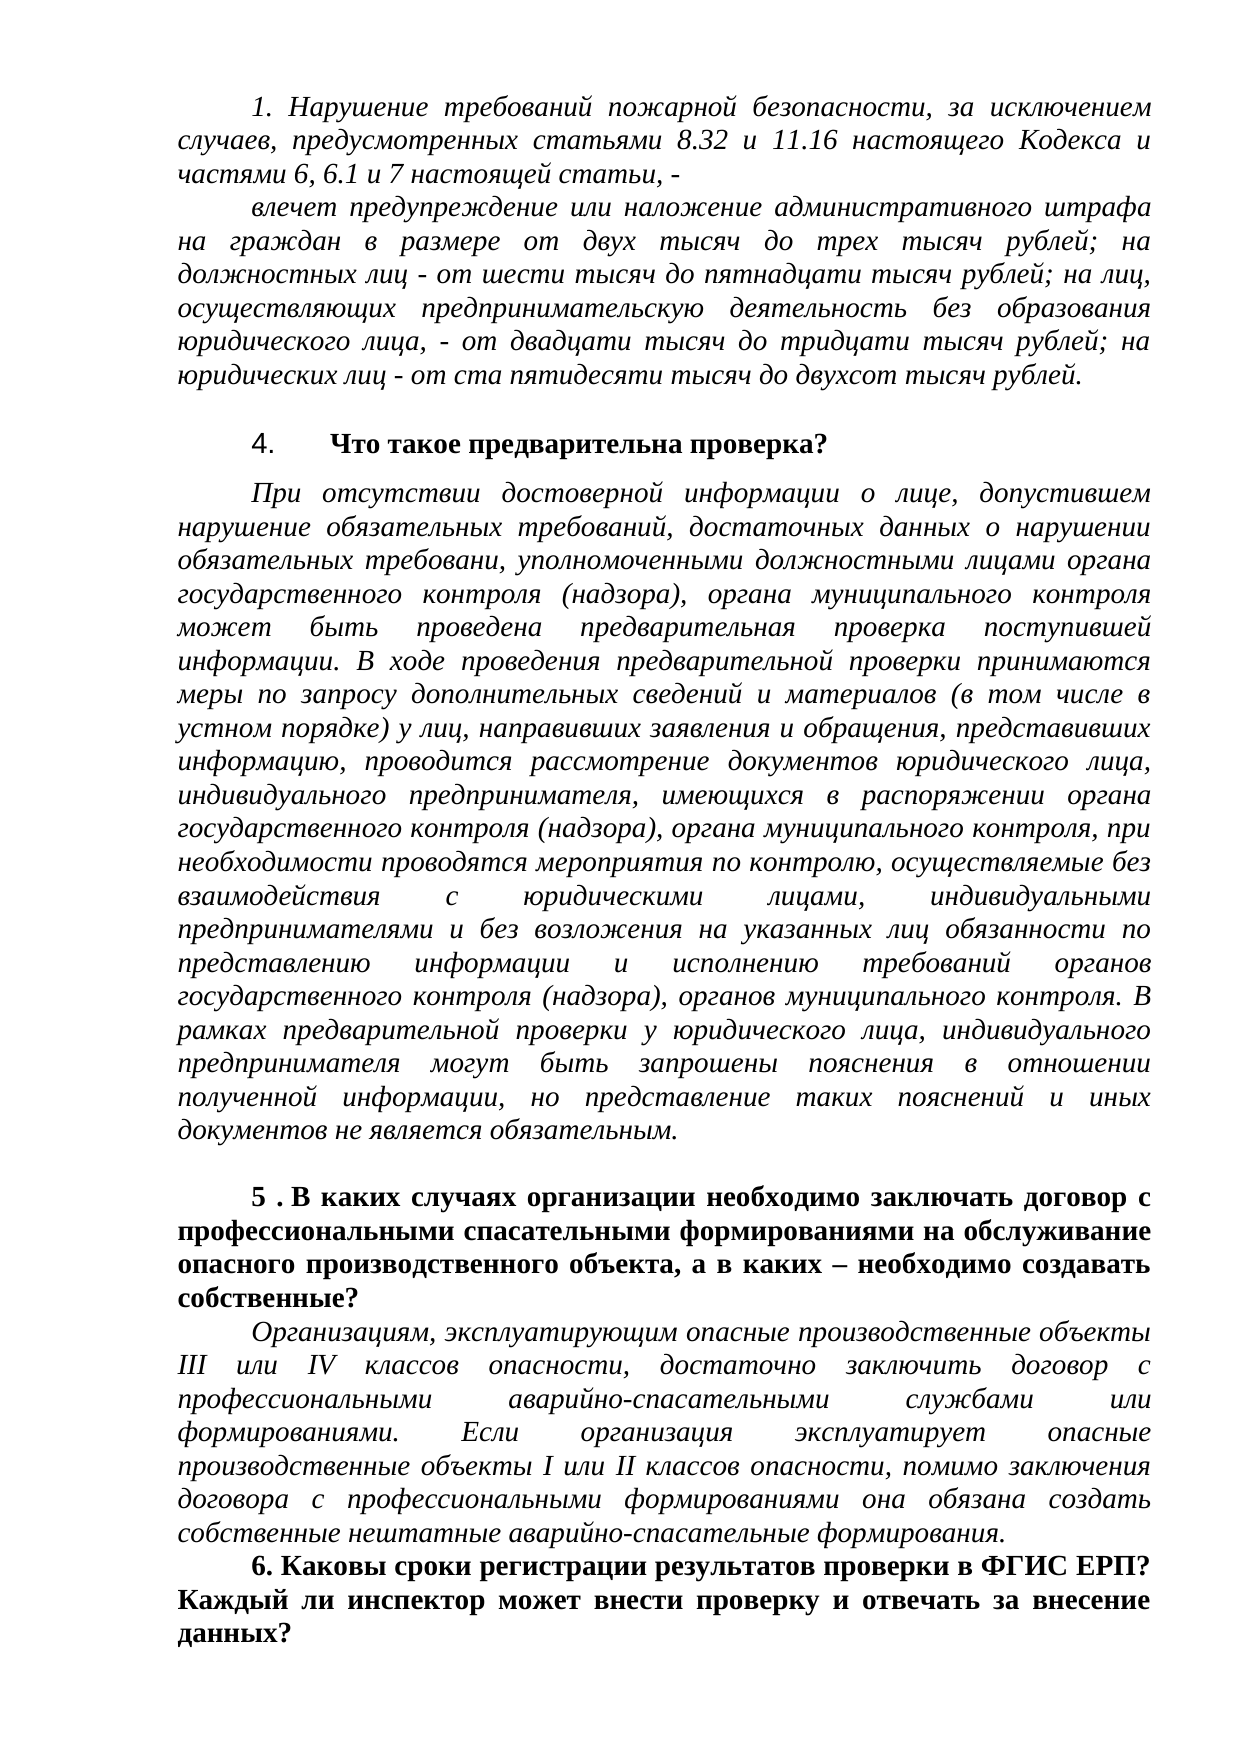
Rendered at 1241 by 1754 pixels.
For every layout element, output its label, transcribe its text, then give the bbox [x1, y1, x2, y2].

text влечет предупреждение или наложение административного штрафа на граждан в размере от двух тысяч до трех тысяч рублей; на должностных лиц - от шести тысяч до пятнадцати тысяч рублей; на лиц, осуществляющих предпринимательскую деятельность без образования юридического лица, - от двадцати тысяч до тридцати тысяч рублей; на юридических лиц - от ста пятидесяти тысяч до двухсот тысяч рублей. [177, 189, 1152, 391]
text 1. Нарушение требований пожарной безопасности, за исключением случаев, предусмотренных статьями 8.32 и 11.16 настоящего Кодекса и частями 6, 6.1 и 7 настоящей статьи, - [177, 89, 1152, 189]
text 5 . В каких случаях организации необходимо заключать договор с профессиональными спасательными формированиями на обслуживание опасного производственного объекта, а в каких – необходимо создавать собственные? [177, 1179, 1152, 1314]
text Организациям, эксплуатирующим опасные производственные объекты III или IV классов опасности, достаточно заключить договор с профессиональными аварийно-спасательными службами или формированиями. Если организация эксплуатирует опасные производственные объекты I или II классов опасности, помимо заключения договора с профессиональными формированиями она обязана создать собственные нештатные аварийно-спасательные формирования. [177, 1314, 1152, 1548]
list Что такое предварительна проверка? [177, 424, 1152, 459]
text 6. Каковы сроки регистрации результатов проверки в ФГИС ЕРП? Каждый ли инспектор может внести проверку и отвечать за внесение данных? [177, 1548, 1152, 1649]
text При отсутствии достоверной информации о лице, допустившем нарушение обязательных требований, достаточных данных о нарушении обязательных требовани, уполномоченными должностными лицами органа государственного контроля (надзора), органа муниципального контроля может быть проведена предварительная проверка поступившей информации. В ходе проведения предварительной проверки принимаются меры по запросу дополнительных сведений и материалов (в том числе в устном порядке) у лиц, направивших заявления и обращения, представивших информацию, проводится рассмотрение документов юридического лица, индивидуального предпринимателя, имеющихся в распоряжении органа государственного контроля (надзора), органа муниципального контроля, при необходимости проводятся мероприятия по контролю, осуществляемые без взаимодействия с юридическими лицами, индивидуальными предпринимателями и без возложения на указанных лиц обязанности по представлению информации и исполнению требований органов государственного контроля (надзора), органов муниципального контроля. В рамках предварительной проверки у юридического лица, индивидуального предпринимателя могут быть запрошены пояснения в отношении полученной информации, но представление таких пояснений и иных документов не является обязательным. [177, 475, 1152, 1146]
